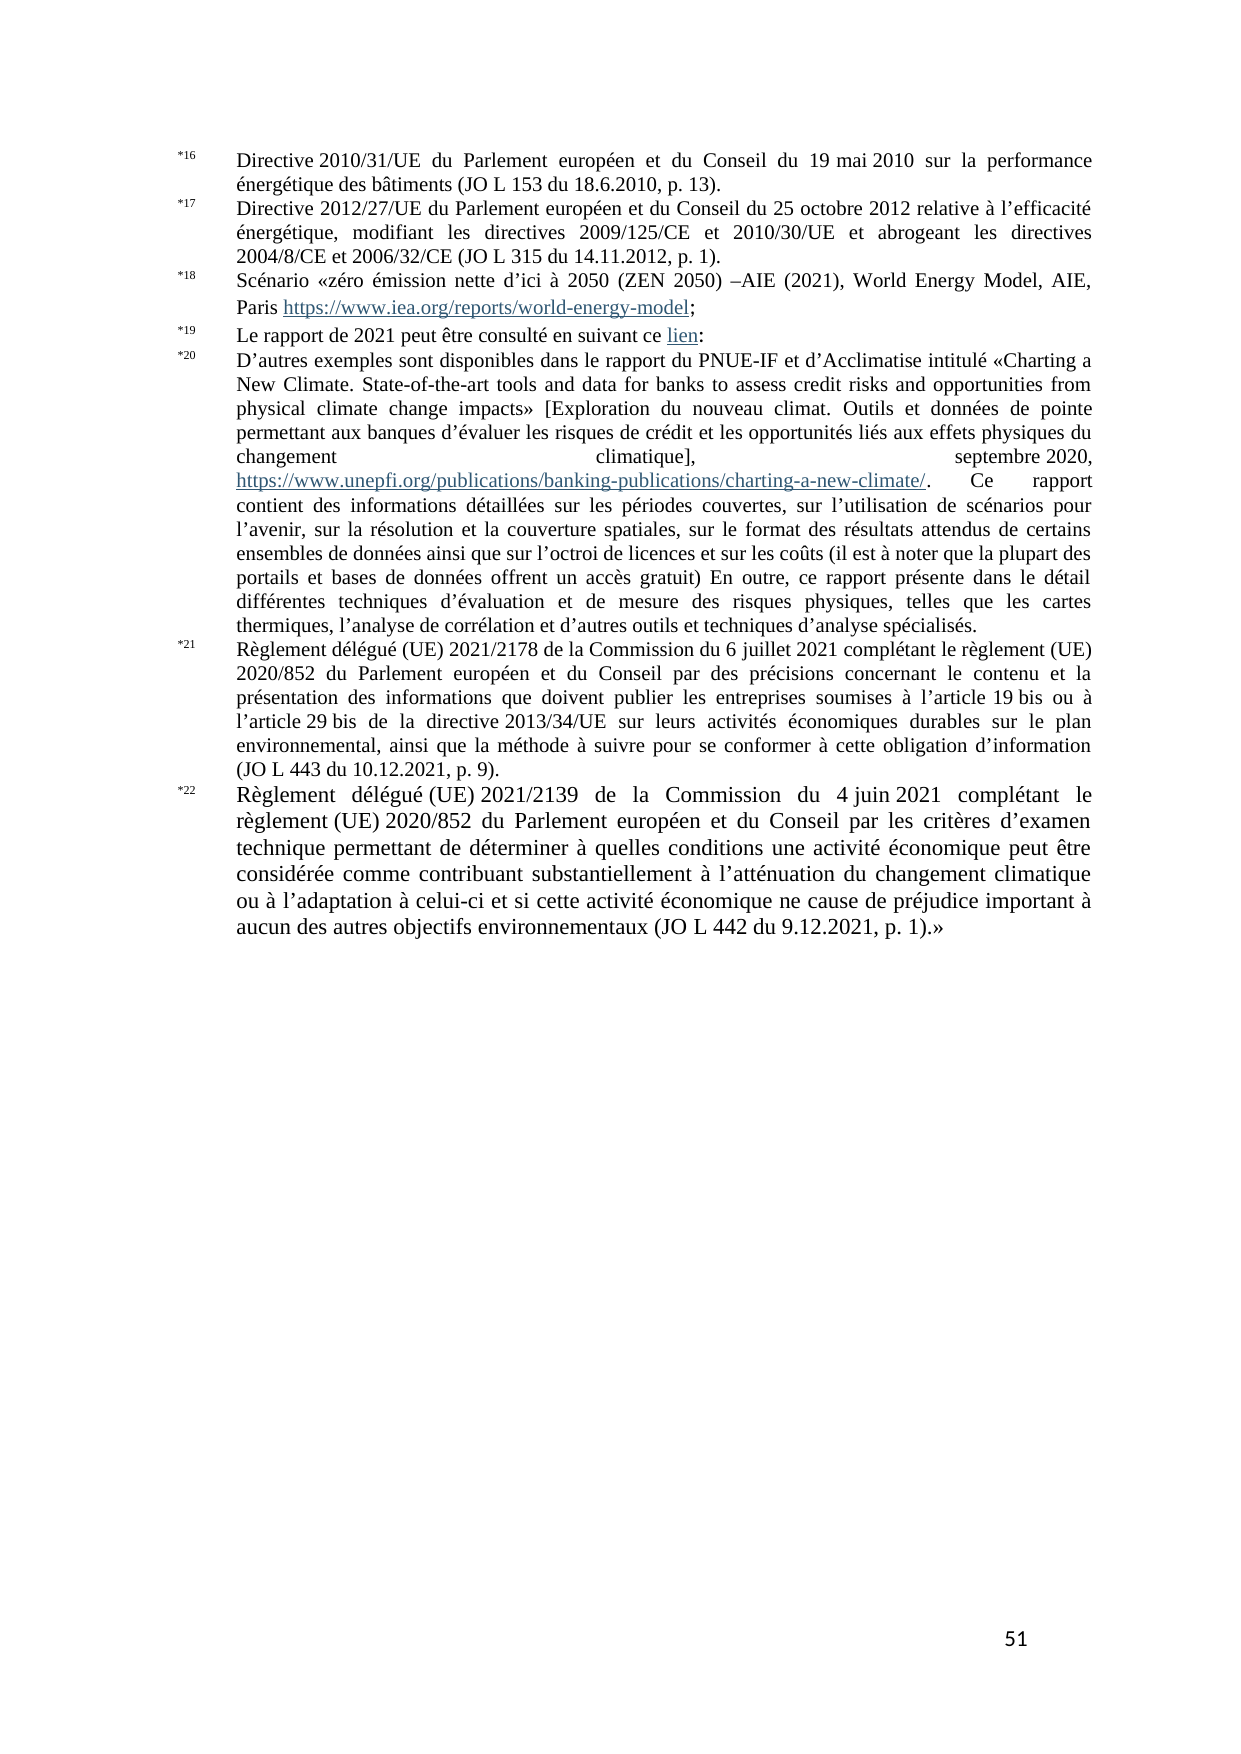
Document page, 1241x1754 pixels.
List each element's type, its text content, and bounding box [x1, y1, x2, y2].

text *21 Règlement délégué (UE) 2021/2178 de la Commission du 6 juillet 2021 complétant le règlement (UE) 2020/852 du Parlement européen et du Conseil par des précisions concernant le contenu et la présentation des informations que doivent publier les entreprises soumises à l’article 19 bis ou à l’article 29 bis de la directive 2013/34/UE sur leurs activités économiques durables sur le plan environnemental, ainsi que la méthode à suivre pour se conformer à cette obligation d’information (JO L 443 du 10.12.2021, p. 9). [177, 637, 1092, 781]
text *22 Règlement délégué (UE) 2021/2139 de la Commission du 4 juin 2021 complétant le règlement (UE) 2020/852 du Parlement européen et du Conseil par les critères d’examen technique permettant de déterminer à quelles conditions une activité économique peut être considérée comme contribuant substantiellement à l’atténuation du changement climatique ou à l’adaptation à celui-ci et si cette activité économique ne cause de préjudice important à aucun des autres objectifs environnementaux (JO L 442 du 9.12.2021, p. 1).» [177, 781, 1092, 939]
text *16 Directive 2010/31/UE du Parlement européen et du Conseil du 19 mai 2010 sur la performance énergétique des bâtiments (JO L 153 du 18.6.2010, p. 13). [177, 148, 1092, 196]
text *18 Scénario «zéro émission nette d’ici à 2050 (ZEN 2050) –AIE (2021), World Energy Model, AIE, Paris https://www.iea.org/reports/world-energy-model; [177, 268, 1092, 320]
text *20 D’autres exemples sont disponibles dans le rapport du PNUE-IF et d’Acclimatise intitulé «Charting a New Climate. State-of-the-art tools and data for banks to assess credit risks and opportunities from physical climate change impacts» [Exploration du nouveau climat. Outils et données de pointe permettant aux banques d’évaluer les risques de crédit et les opportunités liés aux effets physiques du changement climatique], septembre 2020, https://www.unepfi.org/publications/banking-publications/charting-a-new-climate/. Ce rapport contient des informations détaillées sur les périodes couvertes, sur l’utilisation de scénarios pour l’avenir, sur la résolution et la couverture spatiales, sur le format des résultats attendus de certains ensembles de données ainsi que sur l’octroi de licences et sur les coûts (il est à noter que la plupart des portails et bases de données offrent un accès gratuit) En outre, ce rapport présente dans le détail différentes techniques d’évaluation et de mesure des risques physiques, telles que les cartes thermiques, l’analyse de corrélation et d’autres outils et techniques d’analyse spécialisés. [177, 348, 1092, 637]
text *17 Directive 2012/27/UE du Parlement européen et du Conseil du 25 octobre 2012 relative à l’efficacité énergétique, modifiant les directives 2009/125/CE et 2010/30/UE et abrogeant les directives 2004/8/CE et 2006/32/CE (JO L 315 du 14.11.2012, p. 1). [177, 196, 1092, 268]
text *19 Le rapport de 2021 peut être consulté en suivant ce lien: [177, 320, 1092, 348]
